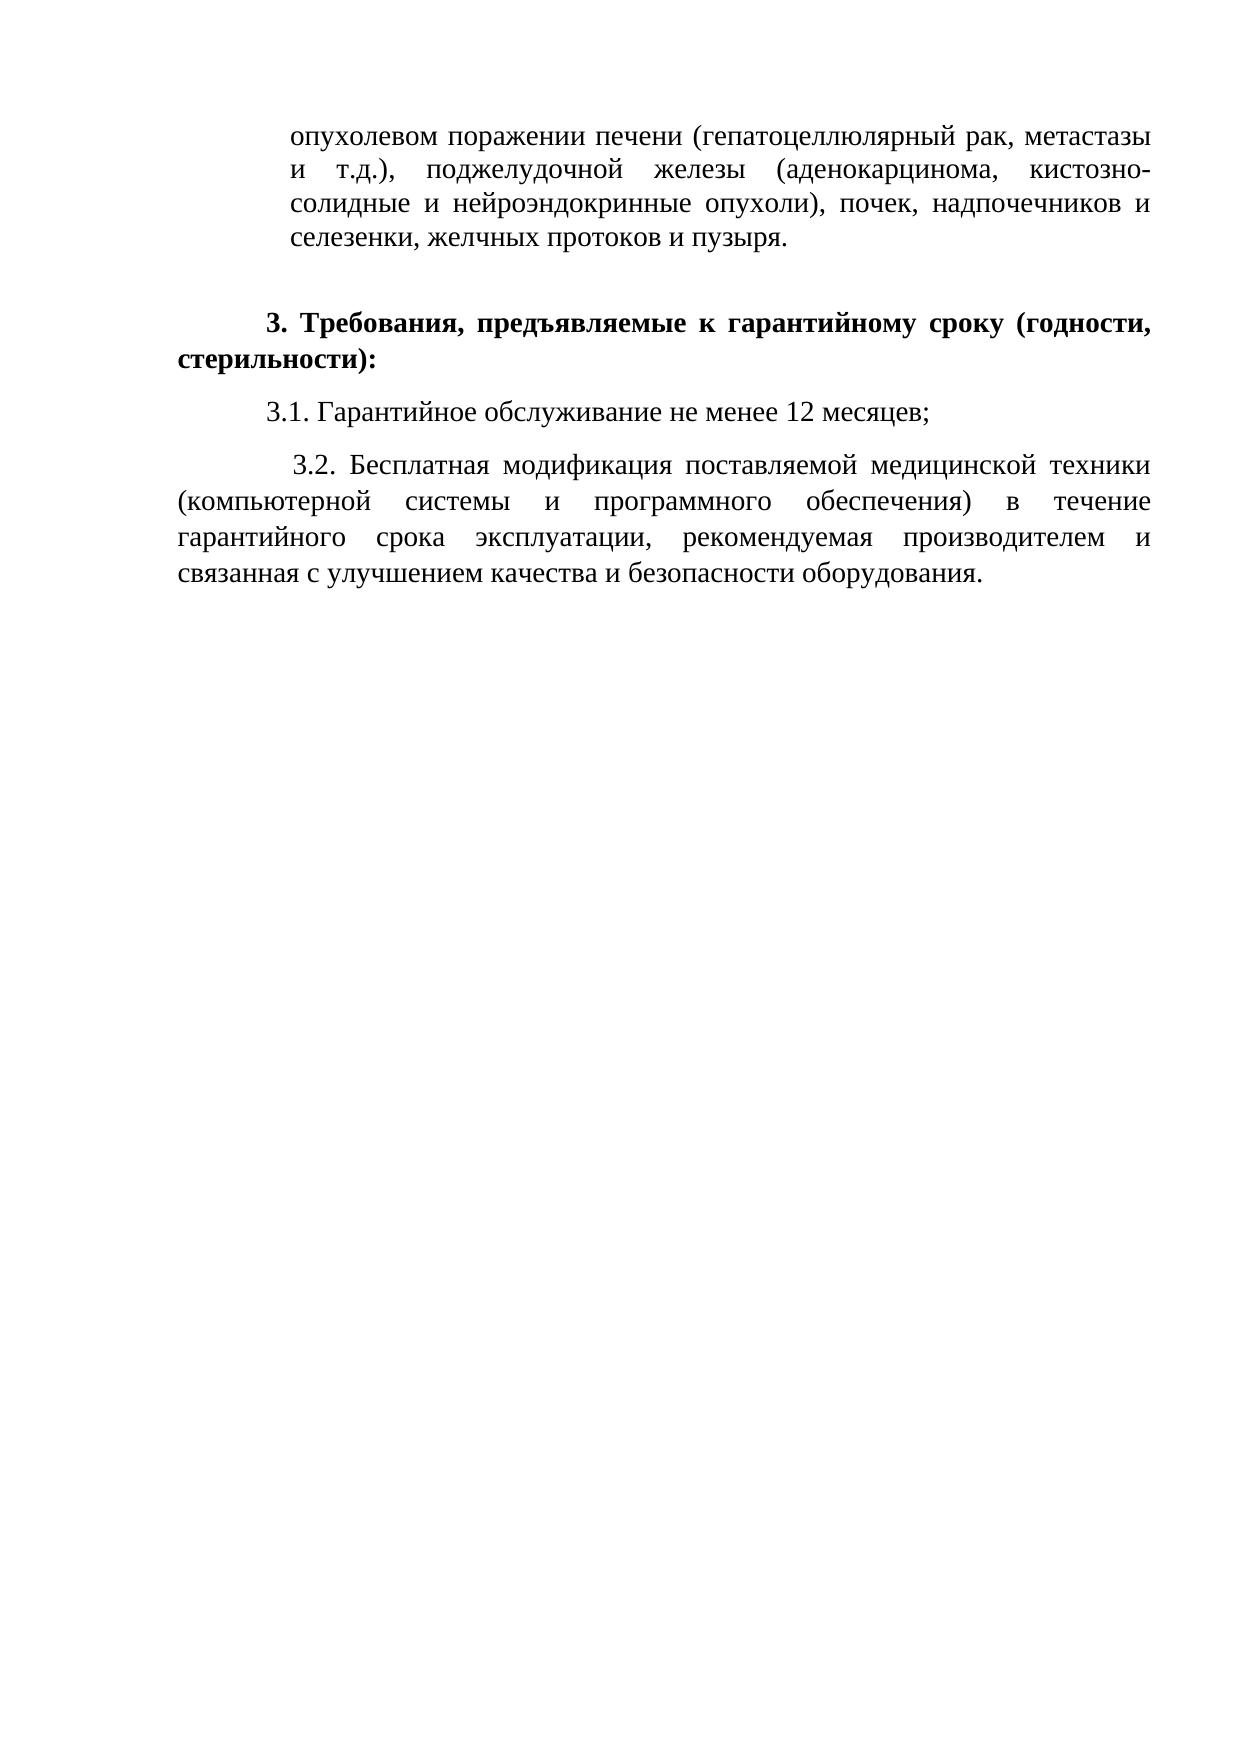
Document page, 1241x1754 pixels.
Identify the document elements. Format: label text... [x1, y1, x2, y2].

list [252, 118, 1152, 252]
text 3. Требования, предъявляемые к гарантийному сроку (годности, стерильности): [177, 305, 1152, 375]
text 3.2. Бесплатная модификация поставляемой медицинской техники (компьютерной системы и программного обеспечения) в течение гарантийного срока эксплуатации, рекомендуемая производителем и связанная с улучшением качества и безопасности оборудования. [177, 447, 1152, 589]
text 3.1. Гарантийное обслуживание не менее 12 месяцев; [177, 394, 1152, 428]
